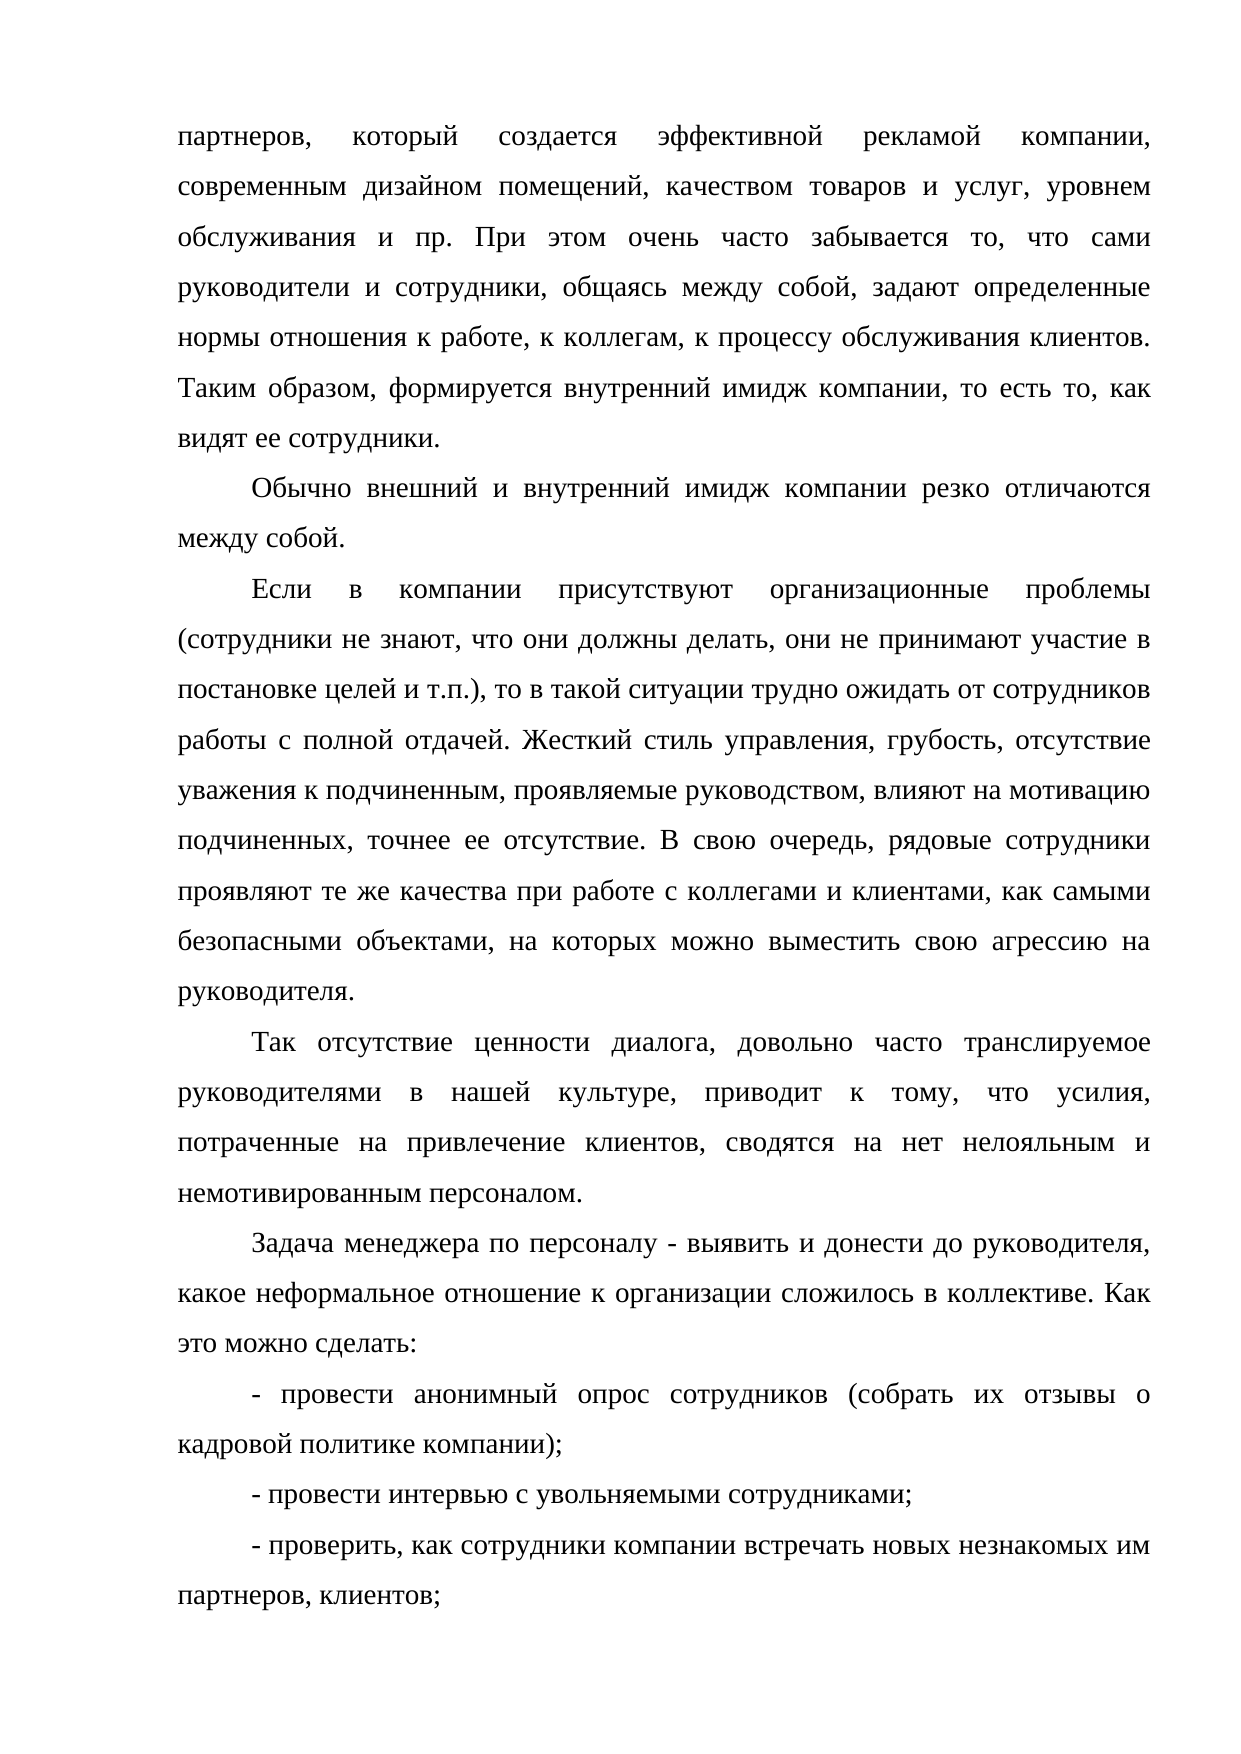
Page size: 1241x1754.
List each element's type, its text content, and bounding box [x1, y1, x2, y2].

text - провести интервью с увольняемыми сотрудниками; [177, 1477, 1152, 1510]
text Так отсутствие ценности диалога, довольно часто транслируемое руководителями в нашей культуре, приводит к тому, что усилия, потраченные на привлечение клиентов, сводятся на нет нелояльным и немотивированным персоналом. [177, 1024, 1152, 1208]
text Если в компании присутствуют организационные проблемы (сотрудники не знают, что они должны делать, они не принимают участие в постановке целей и т.п.), то в такой ситуации трудно ожидать от сотрудников работы с полной отдачей. Жесткий стиль управления, грубость, отсутствие уважения к подчиненным, проявляемые руководством, влияют на мотивацию подчиненных, точнее ее отсутствие. В свою очередь, рядовые сотрудники проявляют те же качества при работе с коллегами и клиентами, как самыми безопасными объектами, на которых можно выместить свою агрессию на руководителя. [177, 571, 1152, 1007]
text Задача менеджера по персоналу - выявить и донести до руководителя, какое неформальное отношение к организации сложилось в коллективе. Как это можно сделать: [177, 1225, 1152, 1359]
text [177, 118, 1152, 453]
text - проверить, как сотрудники компании встречать новых незнакомых им партнеров, клиентов; [177, 1527, 1152, 1611]
text Обычно внешний и внутренний имидж компании резко отличаются между собой. [177, 470, 1152, 554]
text - провести анонимный опрос сотрудников (собрать их отзывы о кадровой политике компании); [177, 1376, 1152, 1460]
